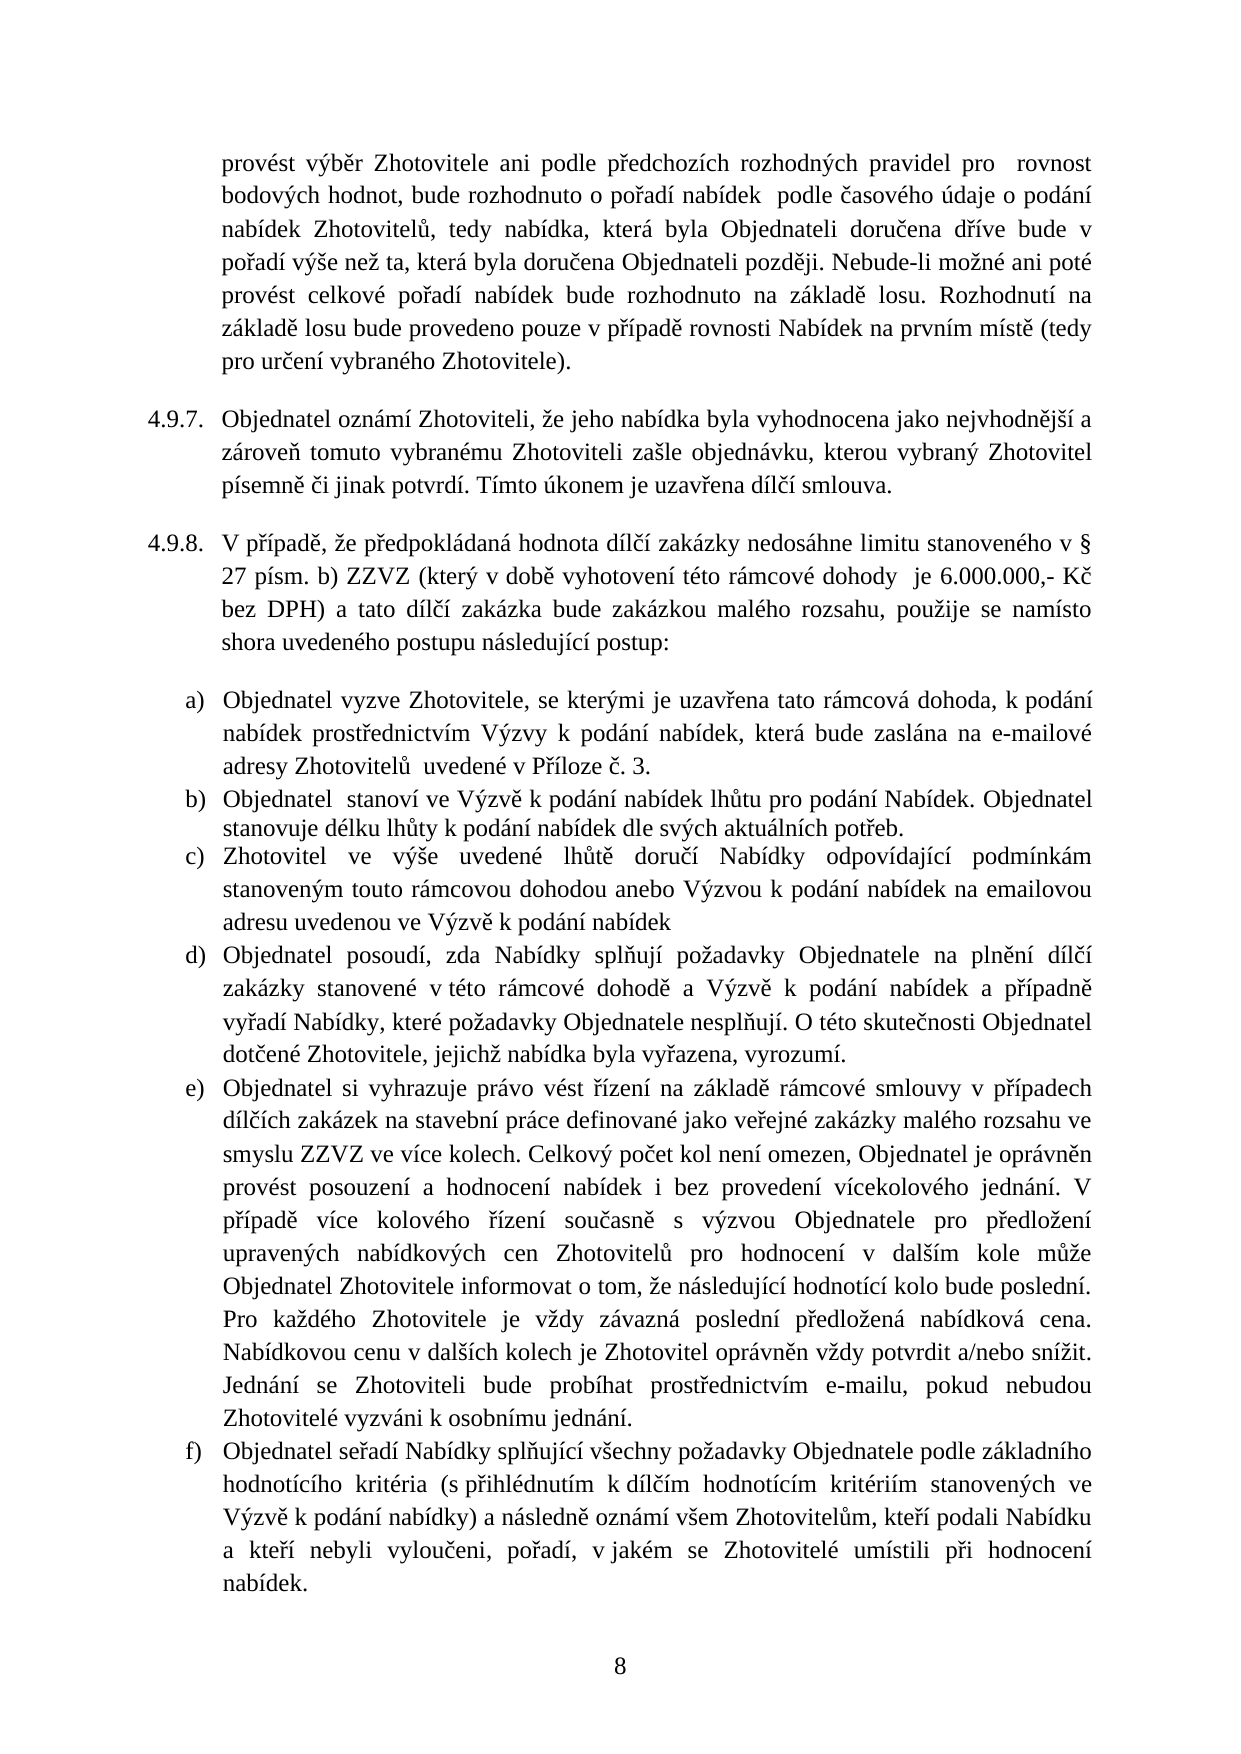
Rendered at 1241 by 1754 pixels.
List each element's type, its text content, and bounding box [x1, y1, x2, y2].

list Objednatel vyzve Zhotovitele, se kterými je uzavřena tato rámcová dohoda, k podání nabídek prostřednictvím Výzvy k podání nabídek, která bude zaslána na e-mailové adresy Zhotovitelů uvedené v Příloze č. 3. [185, 685, 1093, 780]
list Objednatel si vyhrazuje právo vést řízení na základě rámcové smlouvy v případech dílčích zakázek na stavební práce definované jako veřejné zakázky malého rozsahu ve smyslu ZZVZ ve více kolech. Celkový počet kol není omezen, Objednatel je oprávněn provést posouzení a hodnocení nabídek i bez provedení vícekolového jednání. V případě více kolového řízení současně s výzvou Objednatele pro předložení upravených nabídkových cen Zhotovitelů pro hodnocení v dalším kole může Objednatel Zhotovitele informovat o tom, že následující hodnotící kolo bude poslední. Pro každého Zhotovitele je vždy závazná poslední předložená nabídková cena. Nabídkovou cenu v dalších kolech je Zhotovitel oprávněn vždy potvrdit a/nebo snížit. Jednání se Zhotoviteli bude probíhat prostřednictvím e-mailu, pokud nebudou Zhotovitelé vyzváni k osobnímu jednání. [185, 1073, 1093, 1432]
list Zhotovitel ve výše uvedené lhůtě doručí Nabídky odpovídající podmínkám stanoveným touto rámcovou dohodou anebo Výzvou k podání nabídek na emailovou adresu uvedenou ve Výzvě k podání nabídek [185, 841, 1093, 936]
subtitle V případě, že předpokládaná hodnota dílčí zakázky nedosáhne limitu stanoveného v § 27 písm. b) ZZVZ (který v době vyhotovení této rámcové dohody je 6.000.000,- Kč bez DPH) a tato dílčí zakázka bude zakázkou malého rozsahu, použije se namísto shora uvedeného postupu následující postup: [148, 528, 1093, 656]
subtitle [148, 148, 1093, 374]
list Objednatel seřadí Nabídky splňující všechny požadavky Objednatele podle základního hodnotícího kritéria (s přihlédnutím k dílčím hodnotícím kritériím stanovených ve Výzvě k podání nabídky) a následně oznámí všem Zhotovitelům, kteří podali Nabídku a kteří nebyli vyloučeni, pořadí, v jakém se Zhotovitelé umístili při hodnocení nabídek. [185, 1436, 1093, 1597]
subtitle Objednatel oznámí Zhotoviteli, že jeho nabídka byla vyhodnocena jako nejvhodnější a zároveň tomuto vybranému Zhotoviteli zašle objednávku, kterou vybraný Zhotovitel písemně či jinak potvrdí. Tímto úkonem je uzavřena dílčí smlouva. [148, 404, 1093, 498]
list Objednatel stanoví ve Výzvě k podání nabídek lhůtu pro podání Nabídek. Objednatel stanovuje délku lhůty k podání nabídek dle svých aktuálních potřeb. [185, 784, 1093, 841]
list Objednatel posoudí, zda Nabídky splňují požadavky Objednatele na plnění dílčí zakázky stanovené v této rámcové dohodě a Výzvě k podání nabídek a případně vyřadí Nabídky, které požadavky Objednatele nesplňují. O této skutečnosti Objednatel dotčené Zhotovitele, jejichž nabídka byla vyřazena, vyrozumí. [185, 941, 1093, 1068]
